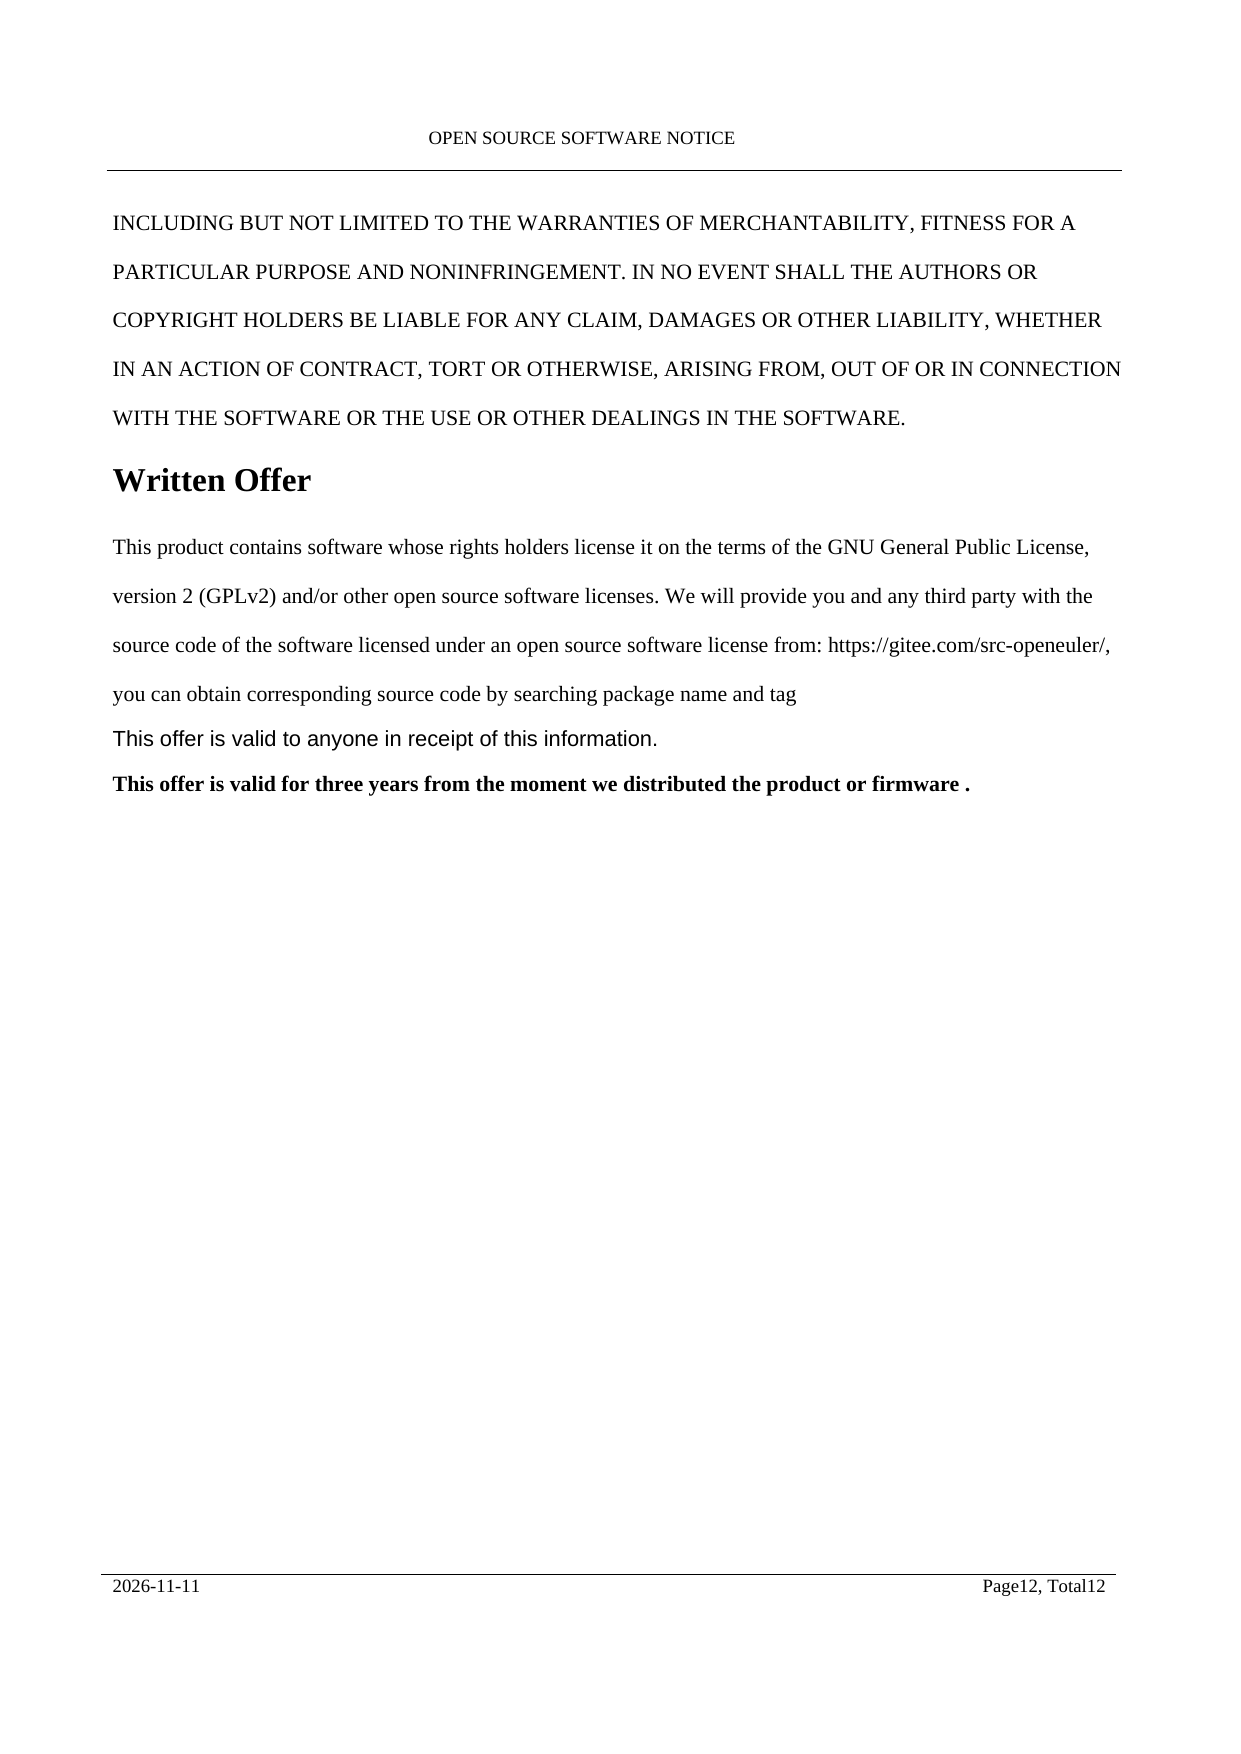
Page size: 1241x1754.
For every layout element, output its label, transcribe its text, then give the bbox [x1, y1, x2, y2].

text Written Offer [112, 446, 1128, 511]
text This offer is valid for three years from the moment we distributed the product or firmware . [112, 767, 1128, 799]
text This product contains software whose rights holders license it on the terms of the GNU General Public License, version 2 (GPLv2) and/or other open source software licenses. We will provide you and any third party with the source code of the software licensed under an open source software license from: https://gitee.com/src-openeuler/, you can obtain corresponding source code by searching package name and tag [112, 531, 1128, 709]
text This offer is valid to anyone in receipt of this information. [112, 722, 1128, 754]
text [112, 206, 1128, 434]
